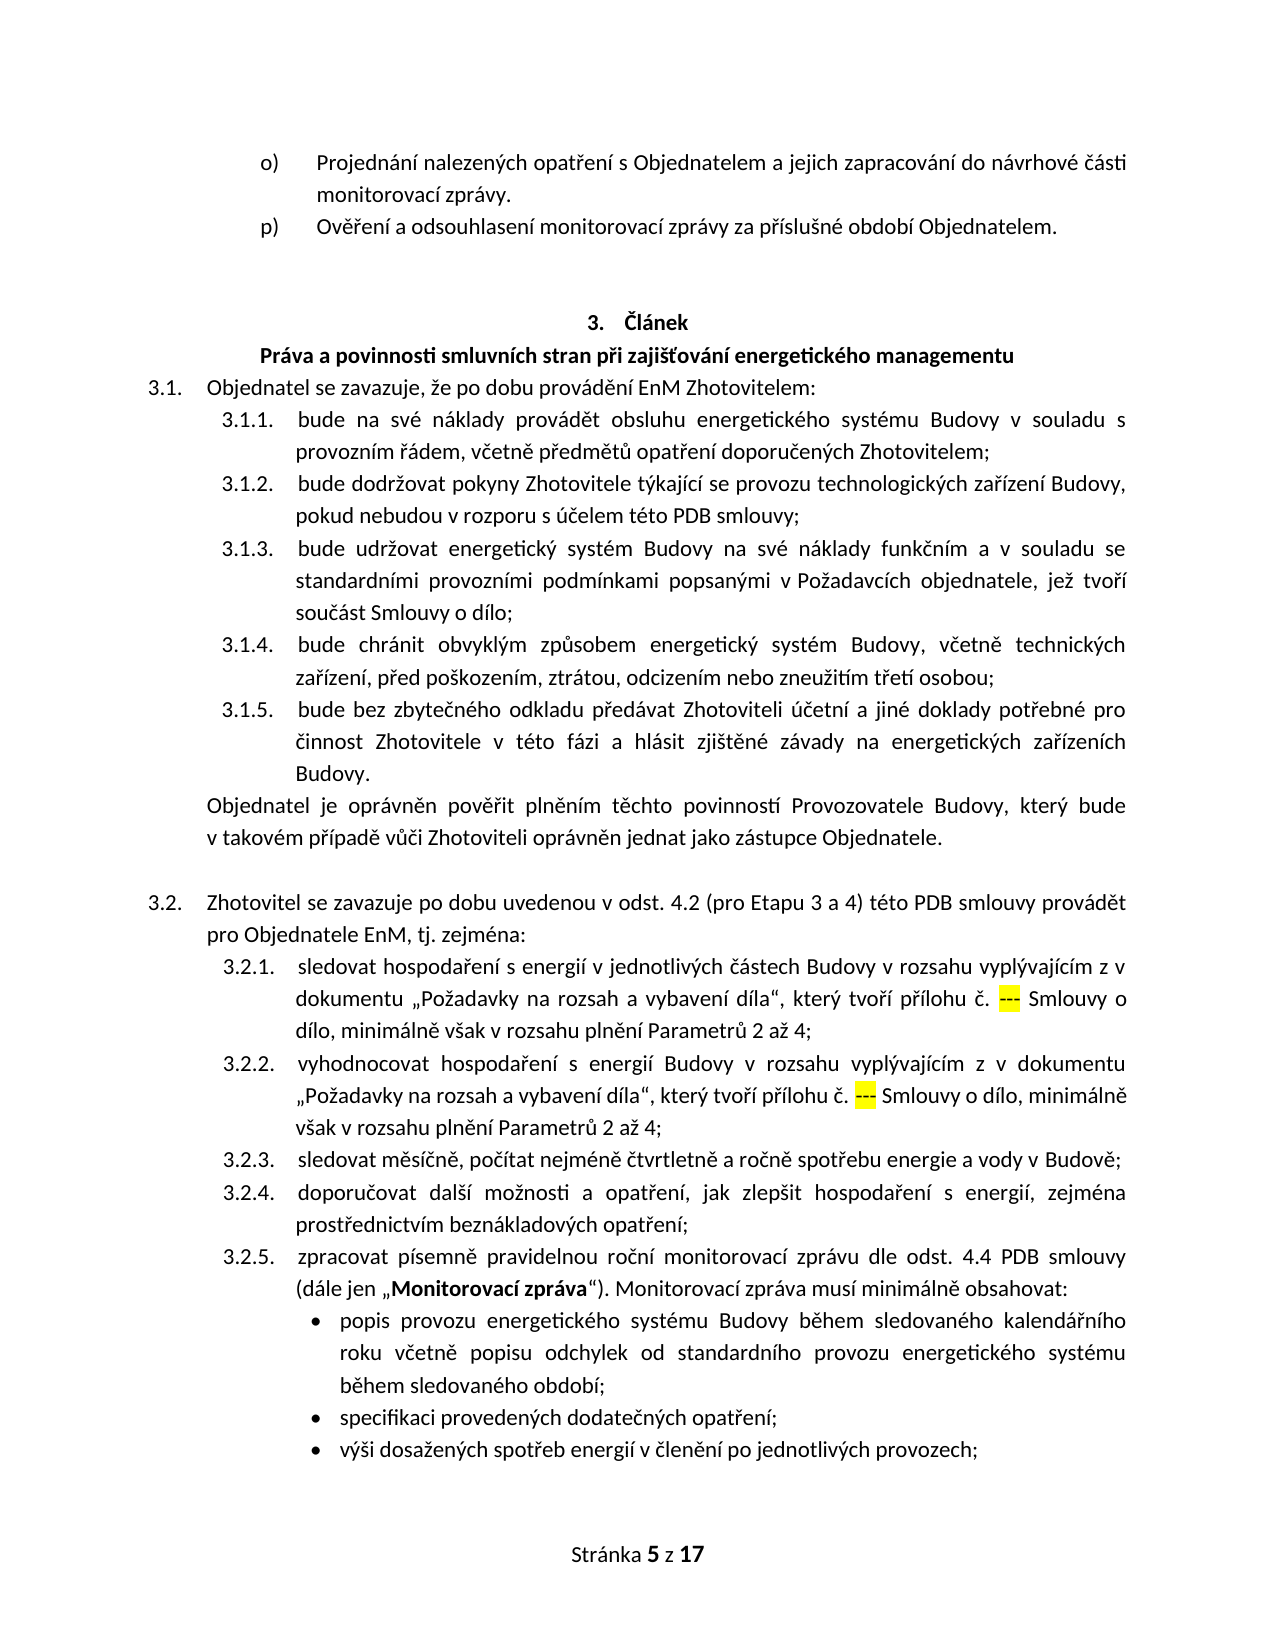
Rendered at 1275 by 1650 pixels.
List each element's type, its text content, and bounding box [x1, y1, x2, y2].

list Projednání nalezených opatření s Objednatelem a jejich zapracování do návrhové části monitorovací zprávy. [260, 148, 1127, 208]
list sledovat měsíčně, počítat nejméně čtvrtletně a ročně spotřebu energie a vody v Budově; [223, 1145, 1127, 1173]
list vyhodnocovat hospodaření s energií Budovy v rozsahu vyplývajícím z v dokumentu „Požadavky na rozsah a vybavení díla“, který tvoří přílohu č. --- Smlouvy o dílo, minimálně však v rozsahu plnění Parametrů 2 až 4; [223, 1049, 1127, 1141]
list Objednatel je oprávněn pověřit plněním těchto povinností Provozovatele Budovy, který bude v takovém případě vůči Zhotoviteli oprávněn jednat jako zástupce Objednatele. [207, 791, 1127, 852]
list zpracovat písemně pravidelnou roční monitorovací zprávu dle odst. 4.4 PDB smlouvy (dále jen „Monitorovací zpráva“). Monitorovací zpráva musí minimálně obsahovat: [223, 1242, 1127, 1302]
list Článek [148, 308, 1127, 337]
list sledovat hospodaření s energií v jednotlivých částech Budovy v rozsahu vyplývajícím z v dokumentu „Požadavky na rozsah a vybavení díla“, který tvoří přílohu č. --- Smlouvy o dílo, minimálně však v rozsahu plnění Parametrů 2 až 4; [223, 952, 1127, 1045]
text Práva a povinnosti smluvních stran při zajišťování energetického managementu [148, 341, 1127, 369]
list bude dodržovat pokyny Zhotovitele týkající se provozu technologických zařízení Budovy, pokud nebudou v rozporu s účelem této PDB smlouvy; [221, 469, 1127, 530]
list bude udržovat energetický systém Budovy na své náklady funkčním a v souladu se standardními provozními podmínkami popsanými v Požadavcích objednatele, jež tvoří součást Smlouvy o dílo; [221, 534, 1127, 626]
list • popis provozu energetického systému Budovy během sledovaného kalendářního roku včetně popisu odchylek od standardního provozu energetického systému během sledovaného období; [310, 1306, 1127, 1399]
list bude chránit obvyklým způsobem energetický systém Budovy, včetně technických zařízení, před poškozením, ztrátou, odcizením nebo zneužitím třetí osobou; [221, 630, 1127, 691]
list bude bez zbytečného odkladu předávat Zhotoviteli účetní a jiné doklady potřebné pro činnost Zhotovitele v této fázi a hlásit zjištěné závady na energetických zařízeních Budovy. [221, 695, 1127, 787]
list Objednatel se zavazuje, že po dobu provádění EnM Zhotovitelem: [148, 373, 1127, 401]
list • specifikaci provedených dodatečných opatření; [310, 1403, 1127, 1431]
list • výši dosažených spotřeb energií v členění po jednotlivých provozech; [310, 1435, 1127, 1463]
list doporučovat další možnosti a opatření, jak zlepšit hospodaření s energií, zejména prostřednictvím beznákladových opatření; [223, 1178, 1127, 1238]
list Zhotovitel se zavazuje po dobu uvedenou v odst. 4.2 (pro Etapu 3 a 4) této PDB smlouvy provádět pro Objednatele EnM, tj. zejména: [148, 888, 1127, 948]
list Ověření a odsouhlasení monitorovací zprávy za příslušné období Objednatelem. [260, 212, 1127, 240]
list bude na své náklady provádět obsluhu energetického systému Budovy v souladu s provozním řádem, včetně předmětů opatření doporučených Zhotovitelem; [221, 405, 1127, 465]
